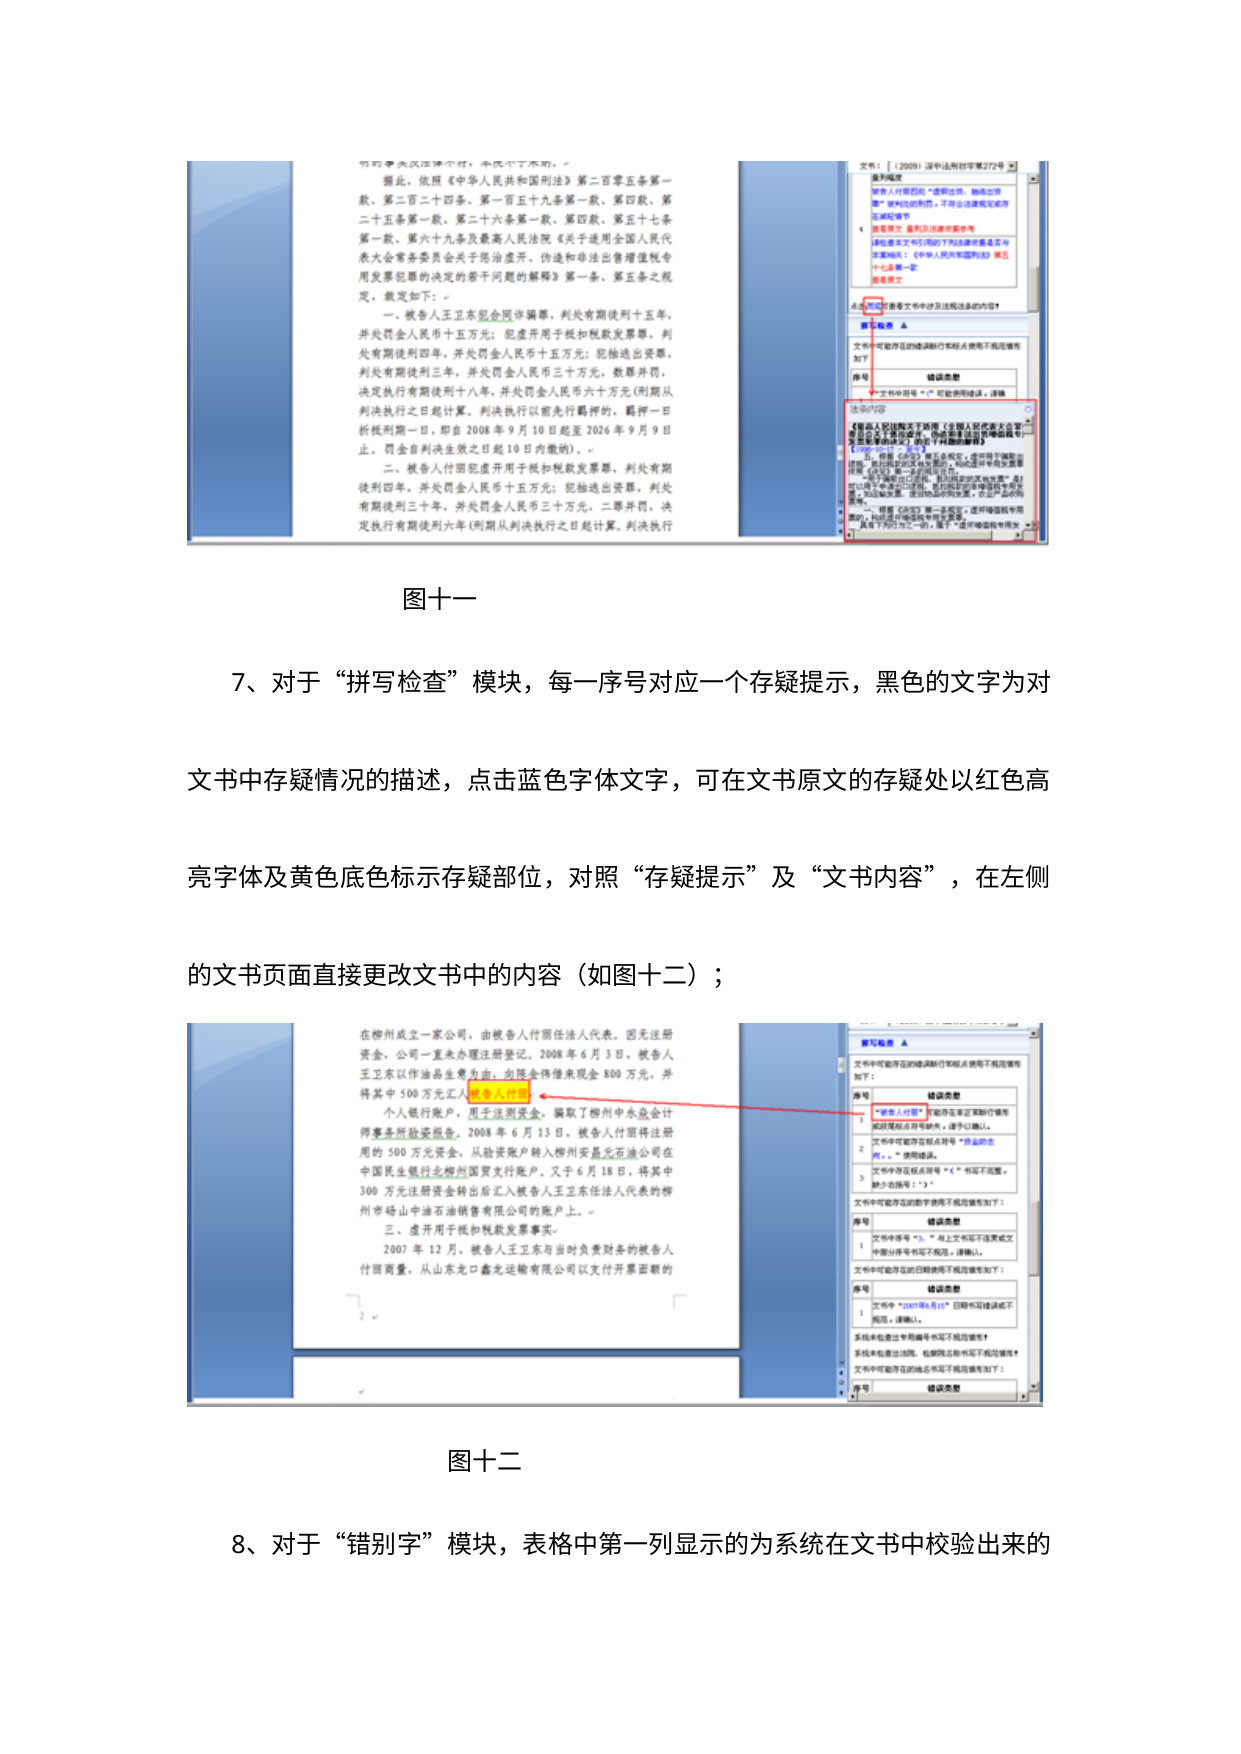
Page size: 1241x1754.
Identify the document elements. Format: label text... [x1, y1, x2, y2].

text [187, 1511, 1053, 1576]
picture [187, 1023, 1043, 1407]
text 图十一 [187, 565, 1053, 630]
picture [187, 161, 1052, 550]
text 7、对于“拼写检查”模块，每一序号对应一个存疑提示，黑色的文字为对文书中存疑情况的描述，点击蓝色字体文字，可在文书原文的存疑处以红色高亮字体及黄色底色标示存疑部位，对照“存疑提示”及“文书内容”，在左侧的文书页面直接更改文书中的内容（如图十二）； [187, 648, 1053, 1006]
text 图十二 [187, 1427, 1053, 1492]
